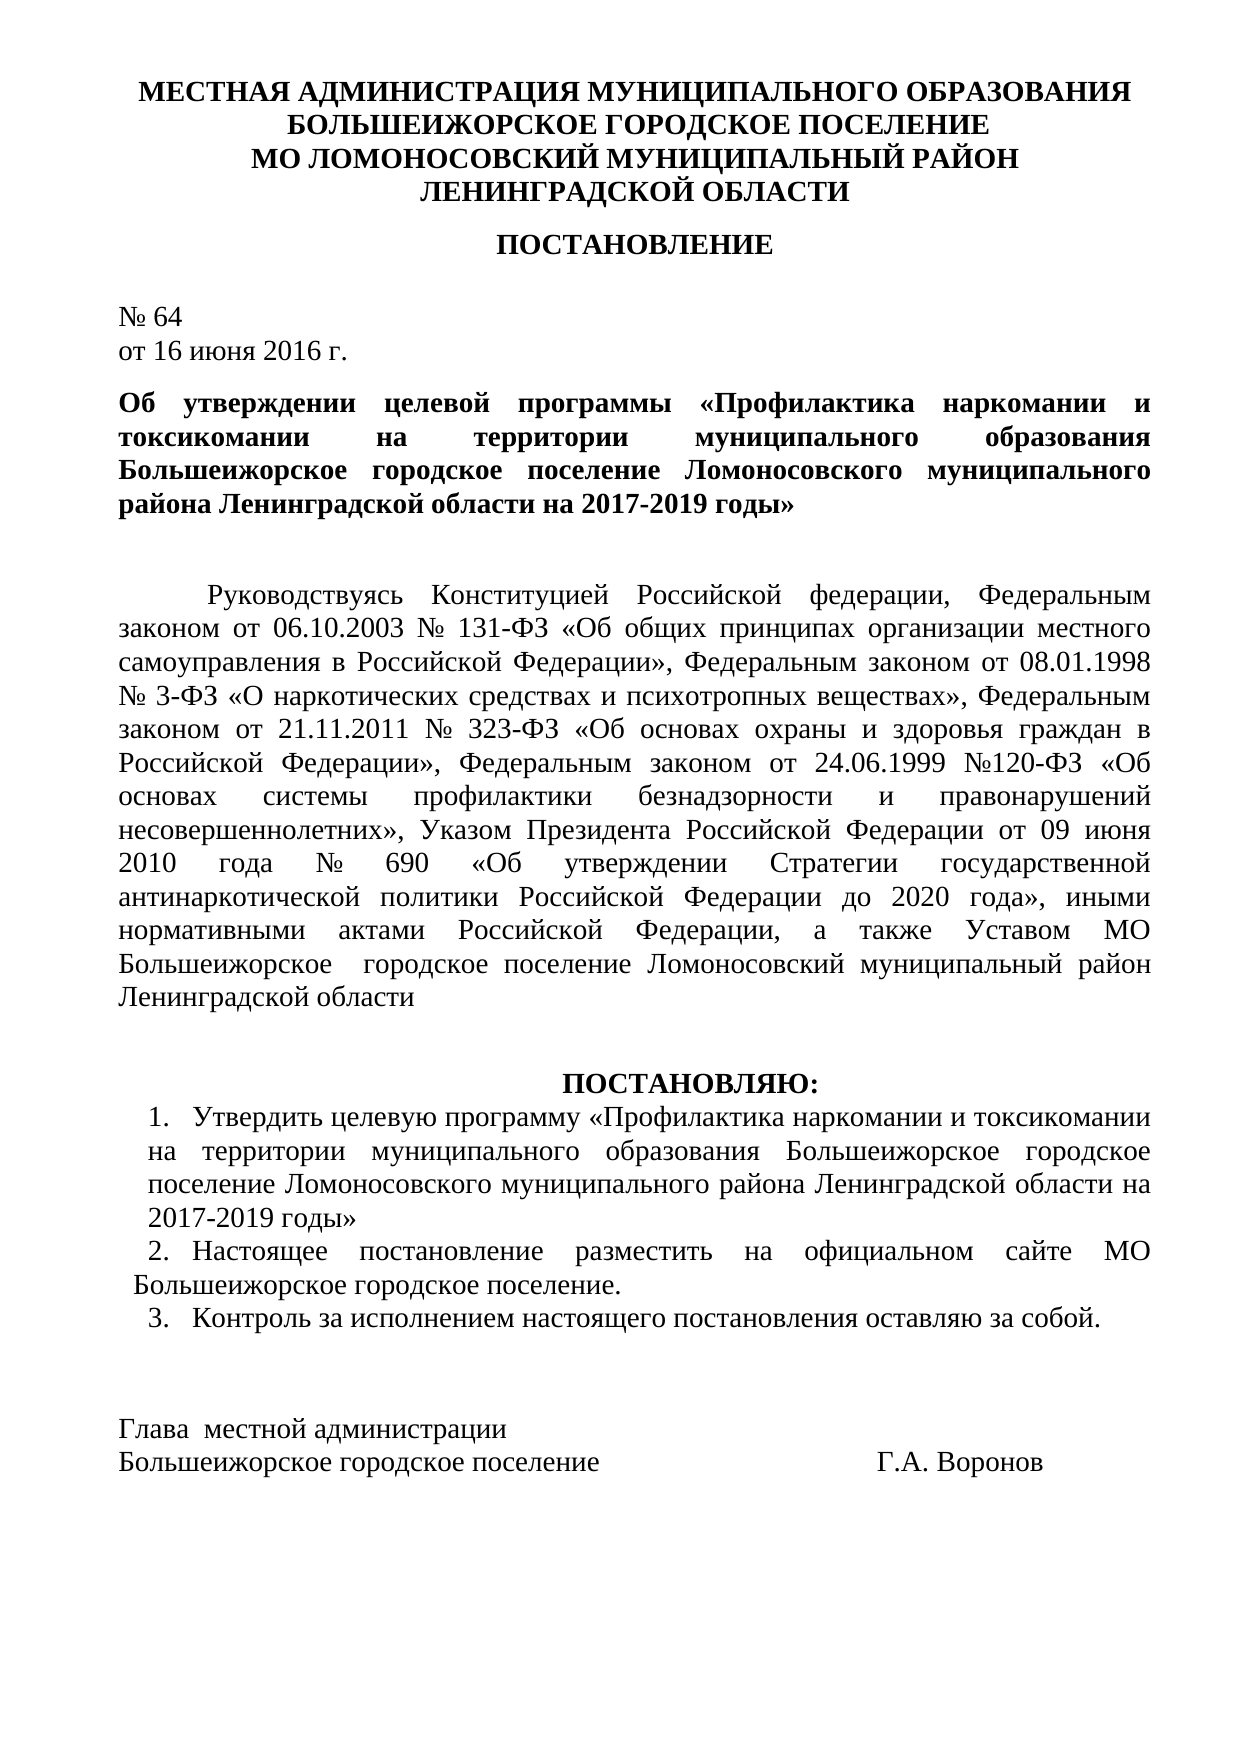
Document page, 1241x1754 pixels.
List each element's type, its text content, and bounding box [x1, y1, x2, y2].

text БОЛЬШЕИЖОРСКОЕ ГОРОДСКОЕ ПОСЕЛЕНИЕ [118, 107, 1152, 141]
text ЛЕНИНГРАДСКОЙ ОБЛАСТИ [118, 174, 1152, 208]
text Об утверждении целевой программы «Профилактика наркомании и токсикомании на территории муниципального образования Большеижорское городское поселение Ломоносовского муниципального района Ленинградской области на 2017-2019 годы» [118, 385, 1152, 519]
text от 16 июня 2016 г. [118, 333, 1152, 366]
text ПОСТАНОВЛЕНИЕ [118, 227, 1152, 261]
list Настоящее постановление разместить на официальном сайте МО Большеижорское городское поселение. [133, 1233, 1152, 1301]
list Утвердить целевую программу «Профилактика наркомании и токсикомании на территории муниципального образования Большеижорское городское поселение Ломоносовского муниципального района Ленинградской области на 2017-2019 годы» [148, 1099, 1152, 1233]
text Глава местной администрации [118, 1411, 1152, 1444]
text № 64 [118, 299, 1152, 333]
text Руководствуясь Конституцией Российской федерации, Федеральным законом от 06.10.2003 № 131-ФЗ «Об общих принципах организации местного самоуправления в Российской Федерации», Федеральным законом от 08.01.1998 № 3-ФЗ «О наркотических средствах и психотропных веществах», Федеральным законом от 21.11.2011 № 323-ФЗ «Об основах охраны и здоровья граждан в Российской Федерации», Федеральным законом от 24.06.1999 №120-ФЗ «Об основах системы профилактики безнадзорности и правонарушений несовершеннолетних», Указом Президента Российской Федерации от 09 июня 2010 года № 690 «Об утверждении Стратегии государственной антинаркотической политики Российской Федерации до 2020 года», иными нормативными актами Российской Федерации, а также Уставом МО Большеижорское городское поселение Ломоносовский муниципальный район Ленинградской области [118, 577, 1152, 1013]
text ПОСТАНОВЛЯЮ: [229, 1066, 1152, 1099]
text МЕСТНАЯ АДМИНИСТРАЦИЯ МУНИЦИПАЛЬНОГО ОБРАЗОВАНИЯ [118, 74, 1152, 107]
list Контроль за исполнением настоящего постановления оставляю за собой. [148, 1301, 1152, 1334]
text МО ЛОМОНОСОВСКИЙ МУНИЦИПАЛЬНЫЙ РАЙОН [118, 141, 1152, 174]
text Большеижорское городское поселение Г.А. Воронов [118, 1444, 1152, 1478]
